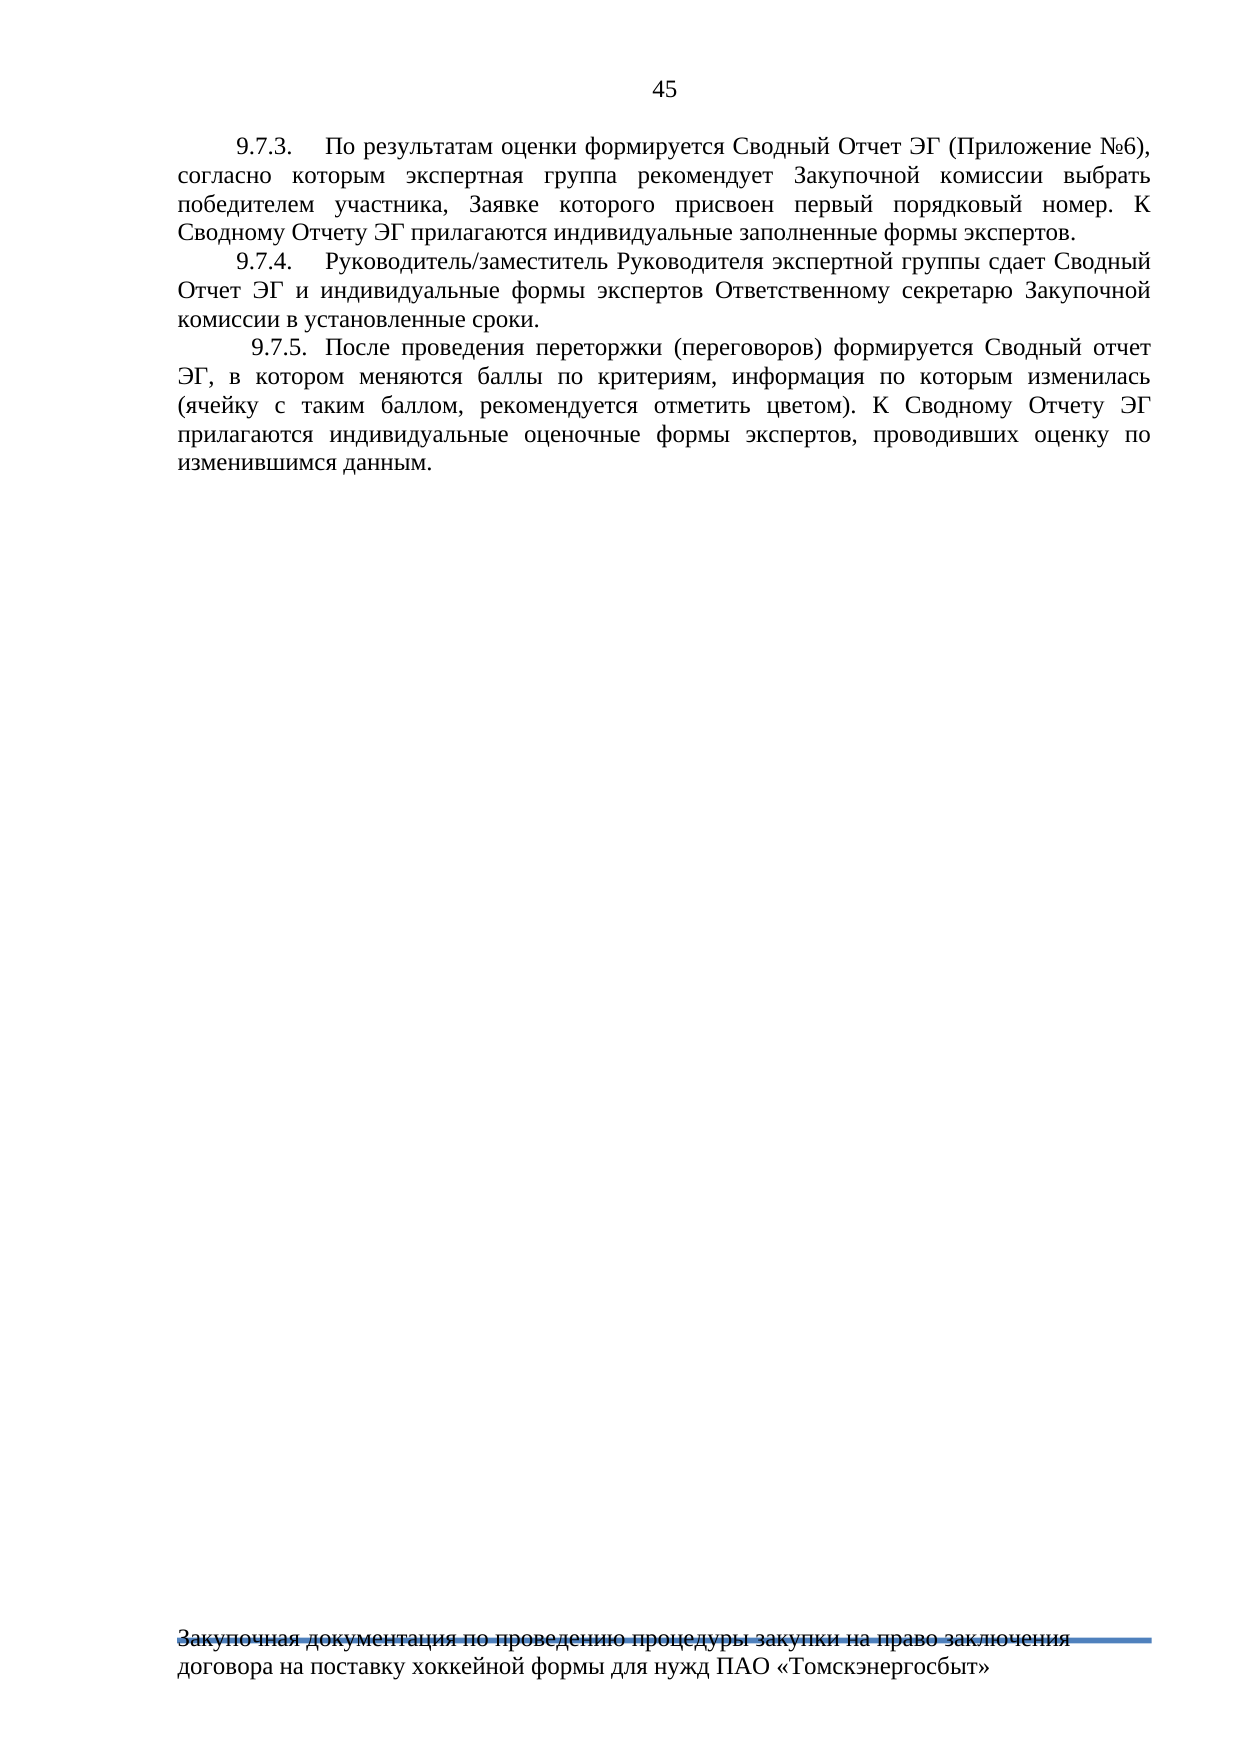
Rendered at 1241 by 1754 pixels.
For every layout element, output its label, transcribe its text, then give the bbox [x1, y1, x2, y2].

text 9.7.4. Руководитель/заместитель Руководителя экспертной группы сдает Сводный Отчет ЭГ и индивидуальные формы экспертов Ответственному секретарю Закупочной комиссии в установленные сроки. [177, 246, 1152, 332]
text 9.7.5. После проведения переторжки (переговоров) формируется Сводный отчет ЭГ, в котором меняются баллы по критериям, информация по которым изменилась (ячейку с таким баллом, рекомендуется отметить цветом). К Сводному Отчету ЭГ прилагаются индивидуальные оценочные формы экспертов, проводивших оценку по изменившимся данным. [177, 332, 1152, 476]
text 9.7.3. По результатам оценки формируется Сводный Отчет ЭГ (Приложение №6), согласно которым экспертная группа рекомендует Закупочной комиссии выбрать победителем участника, Заявке которого присвоен первый порядковый номер. К Сводному Отчету ЭГ прилагаются индивидуальные заполненные формы экспертов. [177, 131, 1152, 246]
